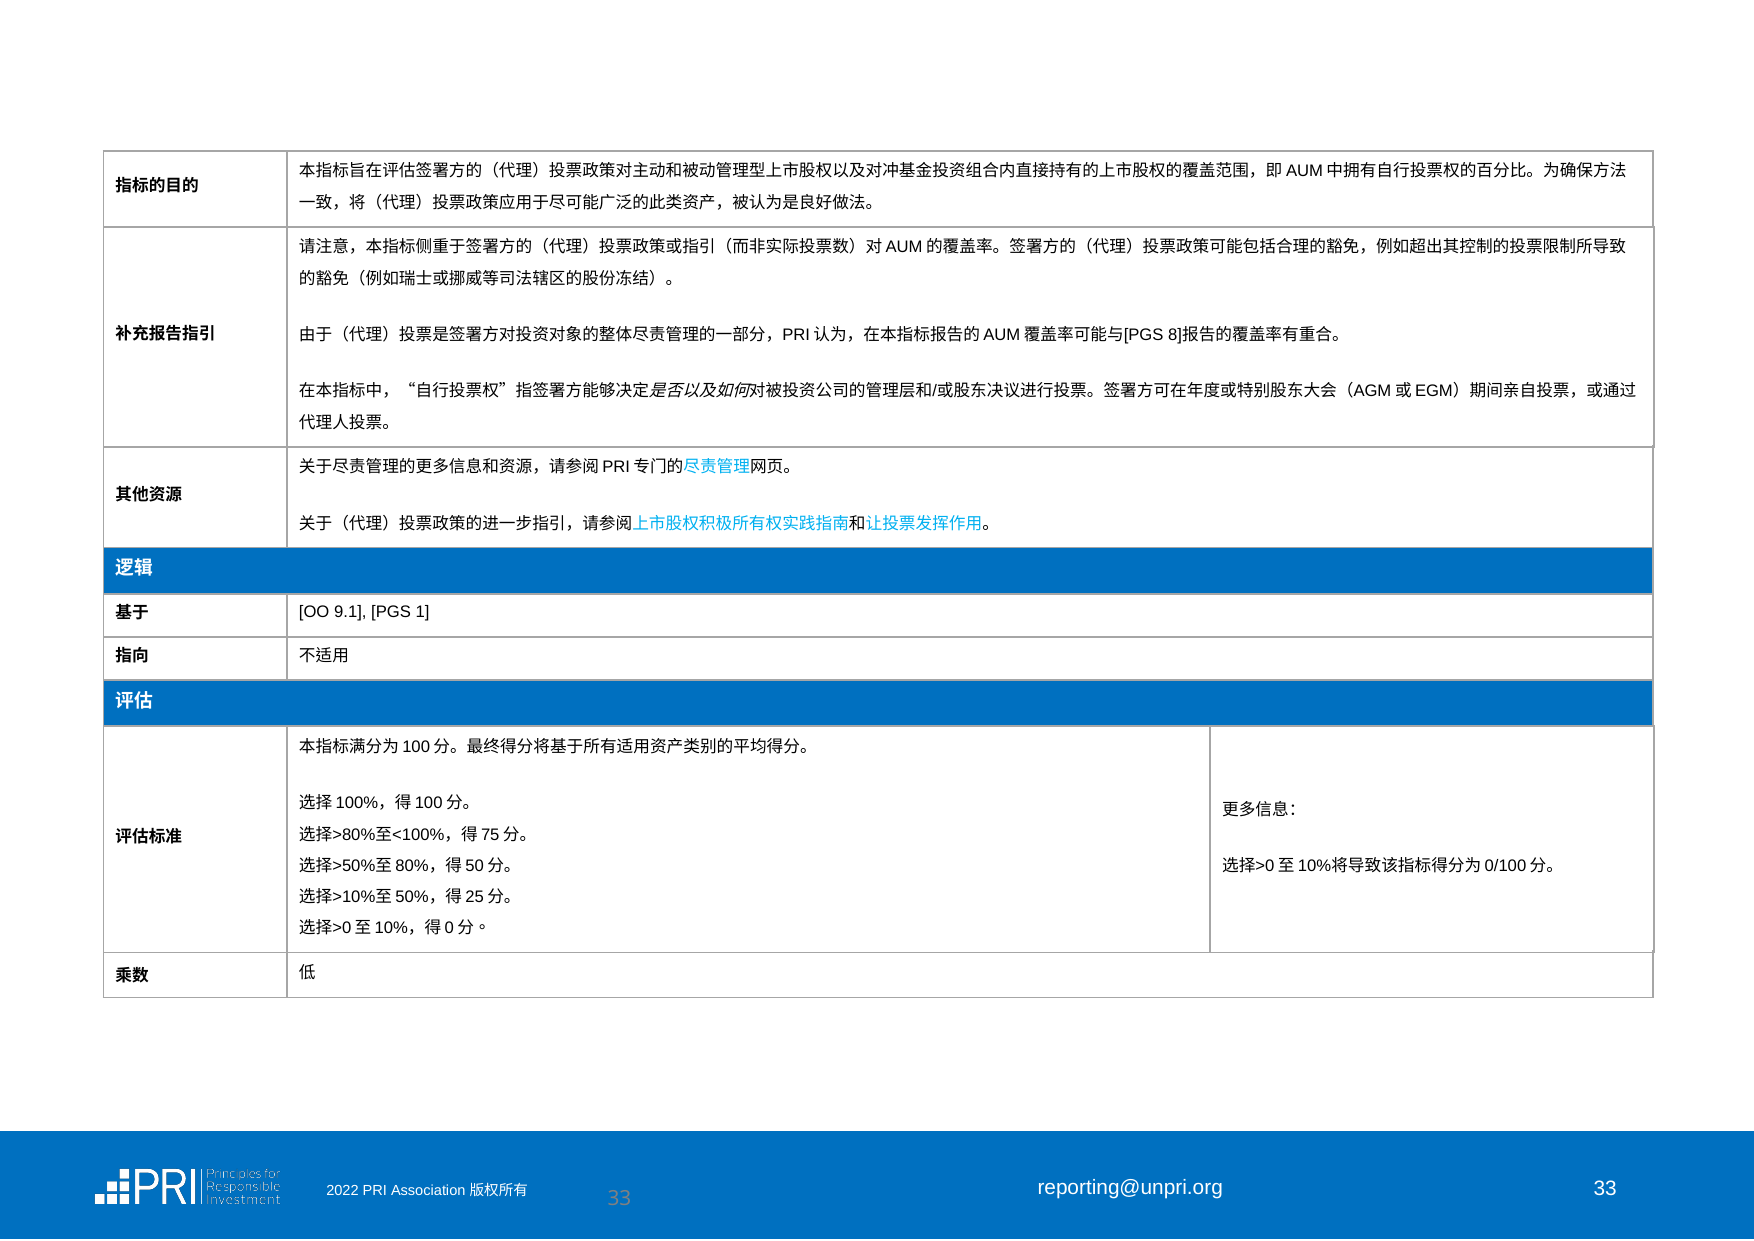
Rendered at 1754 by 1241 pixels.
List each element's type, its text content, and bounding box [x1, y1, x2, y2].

table_cell [OO 9.1], [PGS 1] [288, 595, 1652, 636]
table_cell 更多信息： 选择>0至10%将导致该指标得分为0/100分。 [1211, 727, 1653, 952]
table_cell 低 [288, 953, 1652, 997]
table_cell 指向 [104, 638, 286, 679]
table_cell 请注意，本指标侧重于签署方的（代理）投票政策或指引（而非实际投票数）对AUM的覆盖率。签署方的（代理）投票政策可能包括合理的豁免，例如超出其控制的投票限制所导致的豁免（例如瑞士或挪威等司法辖区的股份冻结）。 由于（代理）投票是签署方对投资对象的整体尽责管理的一部分，PRI认为，在本指标报告的AUM覆盖率可能与[PGS 8]报告的覆盖率有重合。 在本指标中，“自行投票权”指签署方能够决定是否以及如何对被投资公司的管理层和/或股东决议进行投票。签署方可在年度或特别股东大会（AGM或EGM）期间亲自投票，或通过代理人投票。 [288, 228, 1653, 446]
picture [633, 515, 648, 530]
table_cell 不适用 [288, 638, 1652, 679]
table_cell 其他资源 [104, 448, 286, 547]
picture [92, 1166, 282, 1207]
table_cell 乘数 [104, 953, 286, 997]
table_cell 指标的目的 [104, 152, 286, 226]
picture [718, 461, 731, 465]
picture [703, 465, 714, 470]
table_cell 补充报告指引 [104, 228, 286, 446]
table_cell 关于尽责管理的更多信息和资源，请参阅PRI专门的尽责管理网页。 关于（代理）投票政策的进一步指引，请参阅上市股权积极所有权实践指南和让投票发挥作用。 [288, 448, 1652, 547]
table_cell 评估 [104, 681, 1652, 725]
picture [834, 520, 839, 530]
table_cell 本指标旨在评估签署方的（代理）投票政策对主动和被动管理型上市股权以及对冲基金投资组合内直接持有的上市股权的覆盖范围，即 AUM中拥有自行投票权的百分比。为确保方法一致，将（代理）投票政策应用于尽可能广泛的此类资产，被认为是良好做法。 [288, 152, 1652, 226]
picture [871, 515, 881, 530]
table_cell 基于 [104, 595, 286, 636]
table_cell 评估标准 [104, 727, 286, 952]
table_cell 逻辑 [104, 548, 1652, 593]
table_cell 本指标满分为100分。最终得分将基于所有适用资产类别的平均得分。 选择100%，得100分。 选择>80%至<100%，得75分。 选择>50%至80%，得50分。 选择>10%至50%，得25分。 选择>0至10%，得0分。 [288, 727, 1209, 952]
